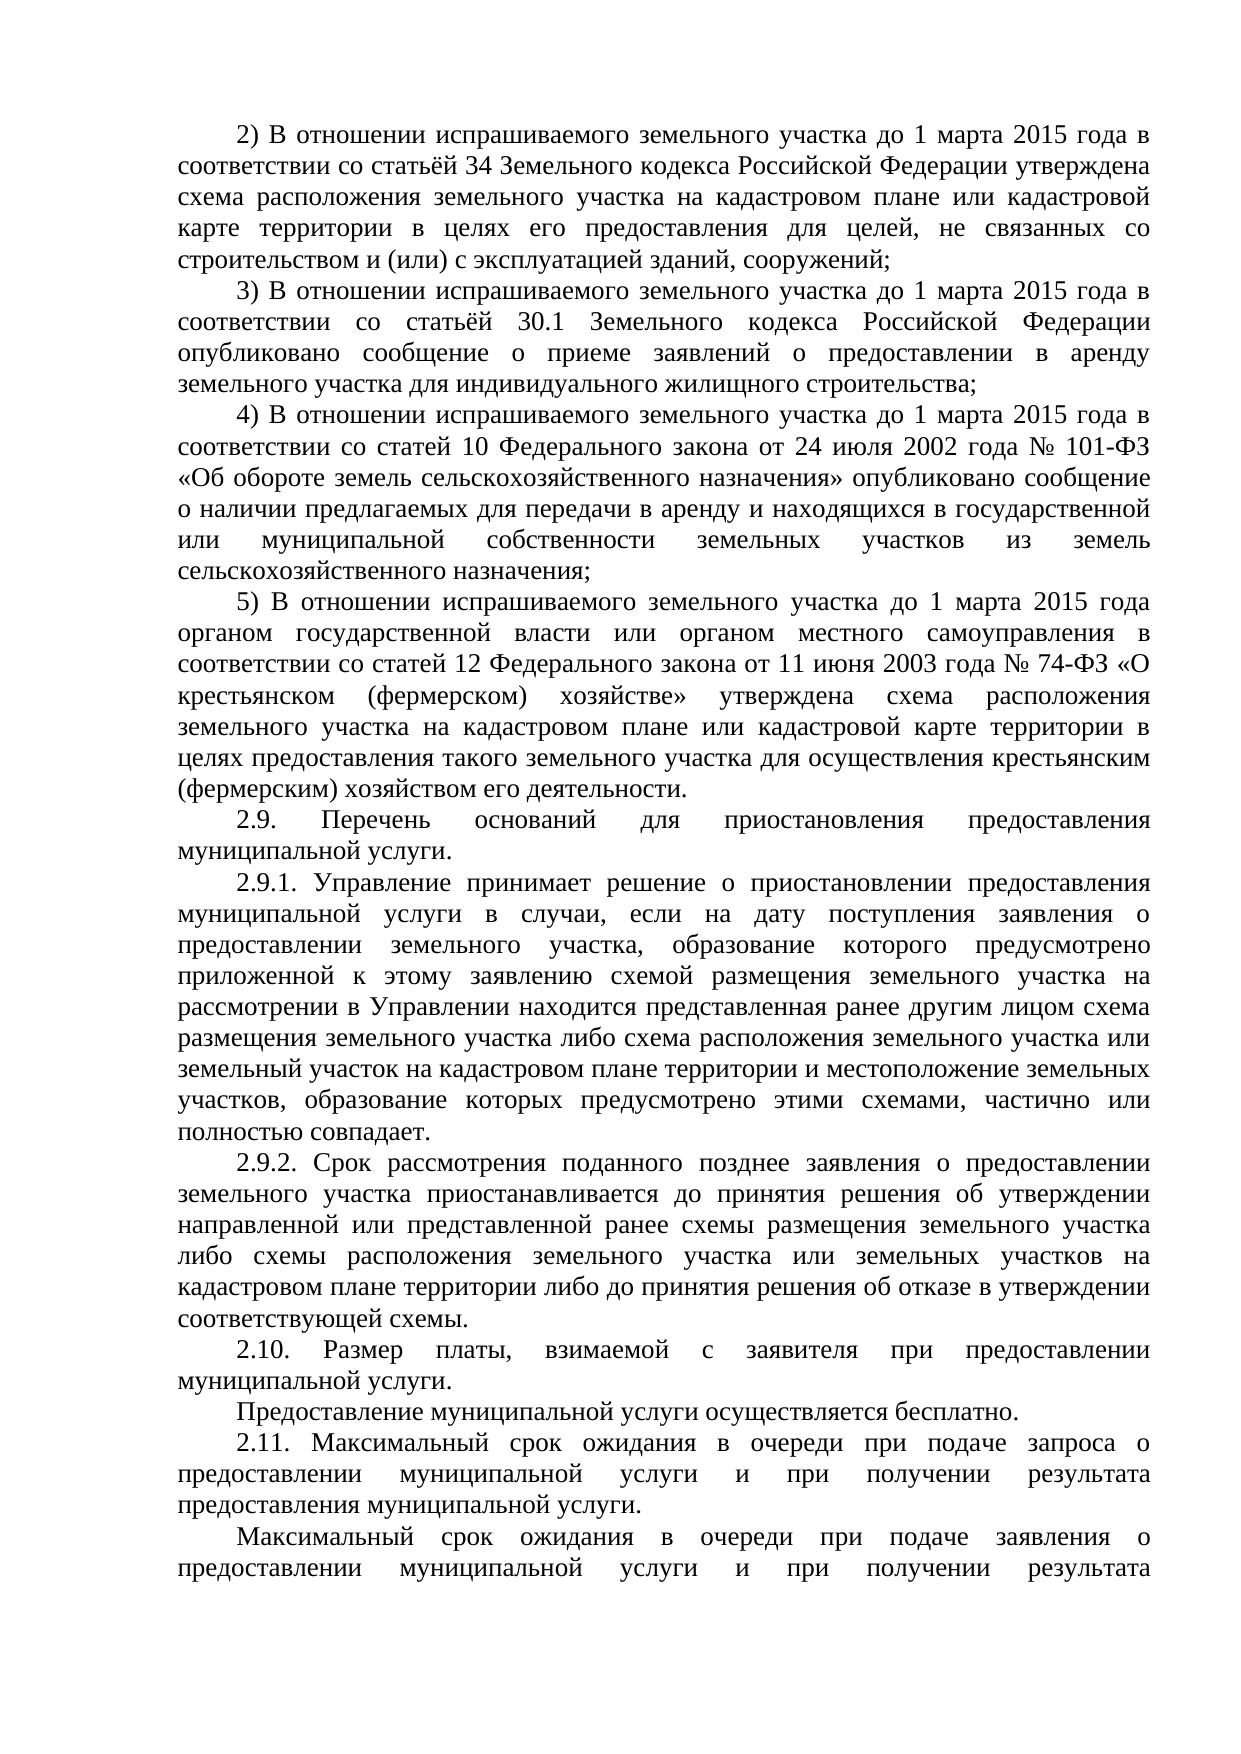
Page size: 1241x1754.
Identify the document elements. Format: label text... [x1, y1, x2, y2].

text 2.9.1. Управление принимает решение о приостановлении предоставления муниципальной услуги в случаи, если на дату поступления заявления о предоставлении земельного участка, образование которого предусмотрено приложенной к этому заявлению схемой размещения земельного участка на рассмотрении в Управлении находится представленная ранее другим лицом схема размещения земельного участка либо схема расположения земельного участка или земельный участок на кадастровом плане территории и местоположение земельных участков, образование которых предусмотрено этими схемами, частично или полностью совпадает. [177, 866, 1152, 1146]
text 2.9.2. Срок рассмотрения поданного позднее заявления о предоставлении земельного участка приостанавливается до принятия решения об утверждении направленной или представленной ранее схемы размещения земельного участка либо схемы расположения земельного участка или земельных участков на кадастровом плане территории либо до принятия решения об отказе в утверждении соответствующей схемы. [177, 1146, 1152, 1333]
text 2.11. Максимальный срок ожидания в очереди при подаче запроса о предоставлении муниципальной услуги и при получении результата предоставления муниципальной услуги. [177, 1426, 1152, 1520]
text 3) В отношении испрашиваемого земельного участка до 1 марта 2015 года в соответствии со статьёй 30.1 Земельного кодекса Российской Федерации опубликовано сообщение о приеме заявлений о предоставлении в аренду земельного участка для индивидуального жилищного строительства; [177, 274, 1152, 398]
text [177, 1520, 1152, 1582]
text 2.10. Размер платы, взимаемой с заявителя при предоставлении муниципальной услуги. [177, 1333, 1152, 1395]
text Предоставление муниципальной услуги осуществляется бесплатно. [177, 1395, 1152, 1426]
text 5) В отношении испрашиваемого земельного участка до 1 марта 2015 года органом государственной власти или органом местного самоуправления в соответствии со статей 12 Федерального закона от 11 июня 2003 года № 74-ФЗ «О крестьянском (фермерском) хозяйстве» утверждена схема расположения земельного участка на кадастровом плане или кадастровой карте территории в целях предоставления такого земельного участка для осуществления крестьянским (фермерским) хозяйством его деятельности. [177, 585, 1152, 803]
text 4) В отношении испрашиваемого земельного участка до 1 марта 2015 года в соответствии со статей 10 Федерального закона от 24 июля 2002 года № 101-ФЗ «Об обороте земель сельскохозяйственного назначения» опубликовано сообщение о наличии предлагаемых для передачи в аренду и находящихся в государственной или муниципальной собственности земельных участков из земель сельскохозяйственного назначения; [177, 398, 1152, 585]
text 2) В отношении испрашиваемого земельного участка до 1 марта 2015 года в соответствии со статьёй 34 Земельного кодекса Российской Федерации утверждена схема расположения земельного участка на кадастровом плане или кадастровой карте территории в целях его предоставления для целей, не связанных со строительством и (или) с эксплуатацией зданий, сооружений; [177, 118, 1152, 274]
text 2.9. Перечень оснований для приостановления предоставления муниципальной услуги. [177, 803, 1152, 866]
